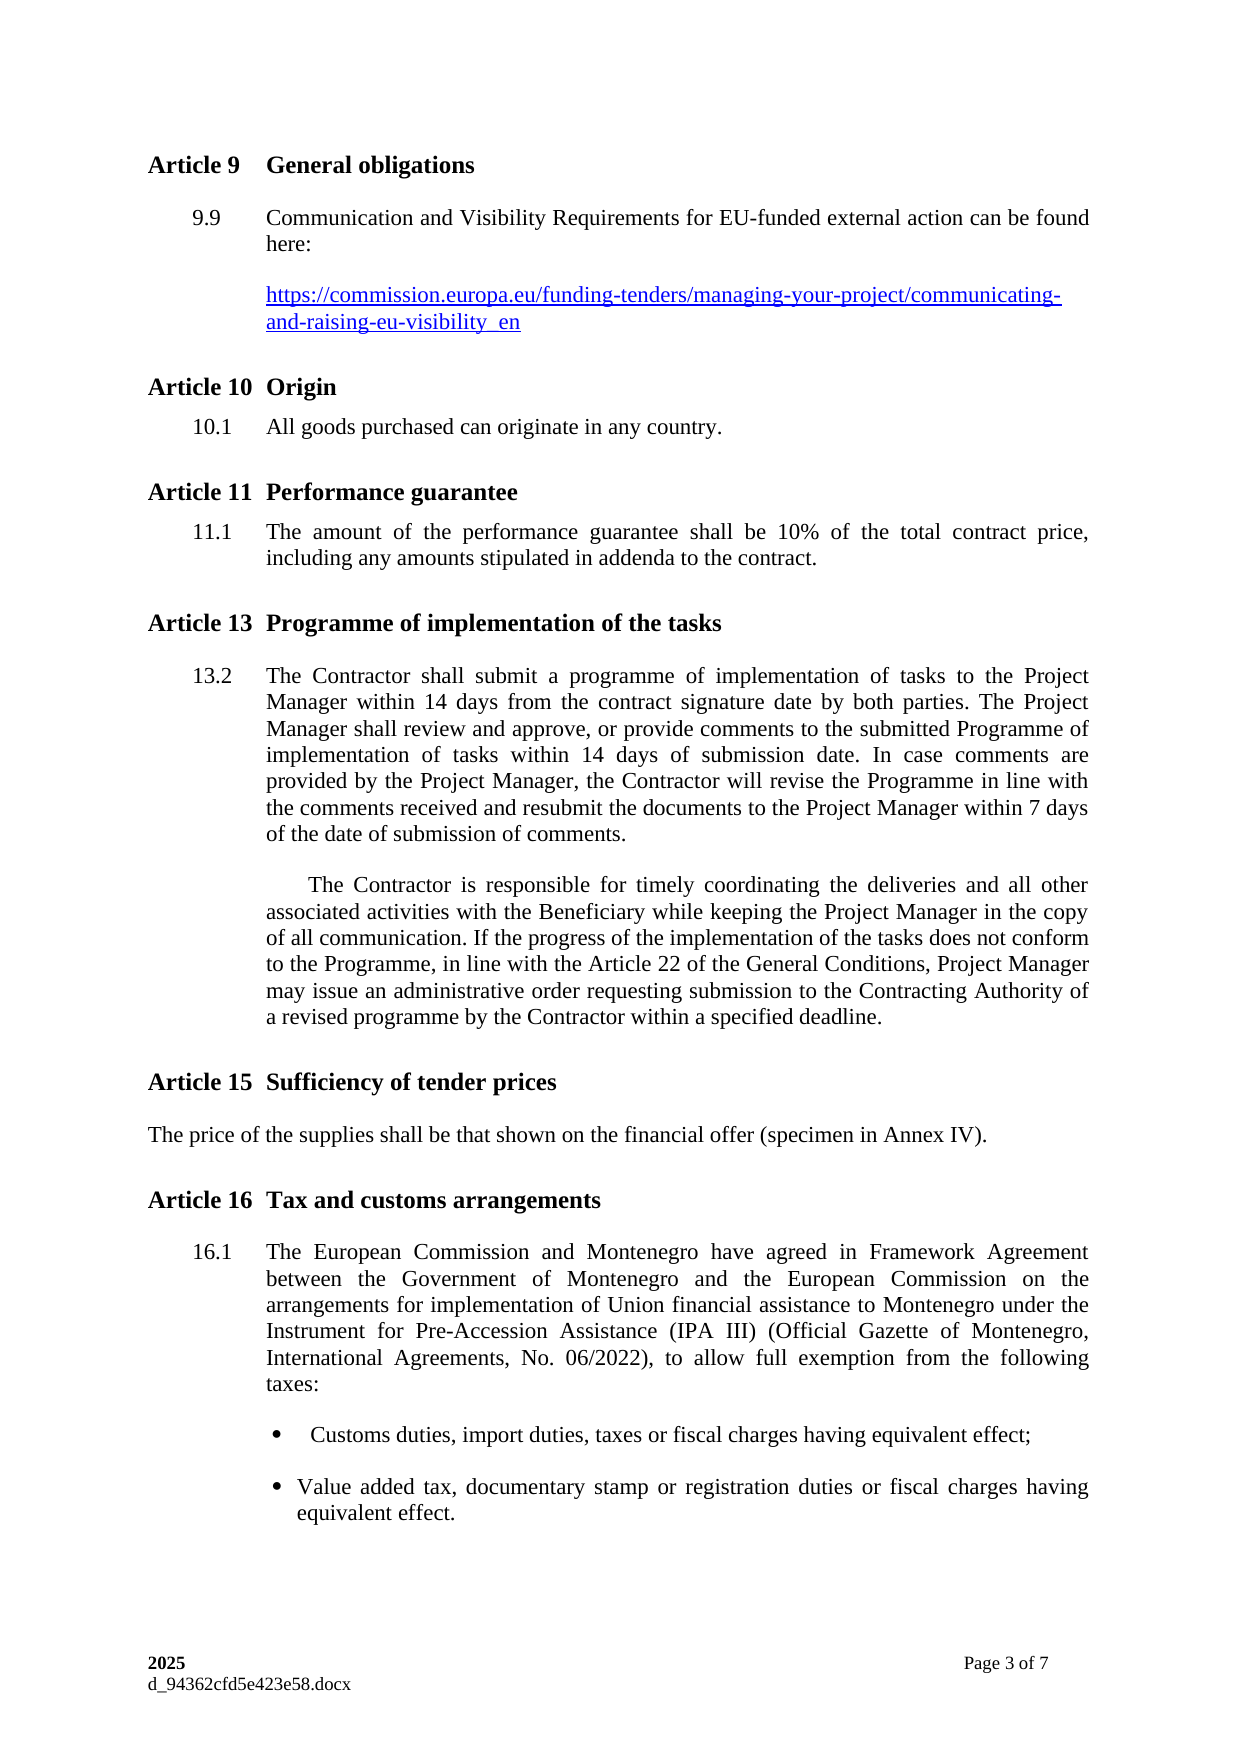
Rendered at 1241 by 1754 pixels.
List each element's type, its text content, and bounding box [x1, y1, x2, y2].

text Article 10 Origin [148, 372, 1090, 400]
text Article 15 Sufficiency of tender prices [148, 1067, 1090, 1096]
text 9.9 Communication and Visibility Requirements for EU-funded external action can be found here: [192, 204, 1090, 256]
subtitle 10.1 All goods purchased can originate in any country. [192, 413, 1090, 439]
text 11.1 The amount of the performance guarantee shall be 10% of the total contract price, including any amounts stipulated in addenda to the contract. [192, 518, 1090, 571]
text Article 11 Performance guarantee [148, 477, 1090, 506]
list Value added tax, documentary stamp or registration duties or fiscal charges having equivalent effect. [273, 1473, 1090, 1526]
text Article 13 Programme of implementation of the tasks [148, 608, 1090, 637]
text https://commission.europa.eu/funding-tenders/managing-your-project/communicating-and-raising-eu-visibility_en [192, 281, 1090, 334]
text Article 9 General obligations [148, 150, 1090, 179]
text 16.1 The European Commission and Montenegro have agreed in Framework Agreement between the Government of Montenegro and the European Commission on the arrangements for implementation of Union financial assistance to Montenegro under the Instrument for Pre-Accession Assistance (IPA III) (Official Gazette of Montenegro, International Agreements, No. 06/2022), to allow full exemption from the following taxes: [192, 1238, 1090, 1397]
text 13.2 The Contractor shall submit a programme of implementation of tasks to the Project Manager within 14 days from the contract signature date by both parties. The Project Manager shall review and approve, or provide comments to the submitted Programme of implementation of tasks within 14 days of submission date. In case comments are provided by the Project Manager, the Contractor will revise the Programme in line with the comments received and resubmit the documents to the Project Manager within 7 days of the date of submission of comments. [192, 662, 1090, 846]
text The Contractor is responsible for timely coordinating the deliveries and all other associated activities with the Beneficiary while keeping the Project Manager in the copy of all communication. If the progress of the implementation of the tasks does not conform to the Programme, in line with the Article 22 of the General Conditions, Project Manager may issue an administrative order requesting submission to the Contracting Authority of a revised programme by the Contractor within a specified deadline. [192, 871, 1090, 1029]
list Customs duties, import duties, taxes or fiscal charges having equivalent effect; [273, 1422, 1090, 1448]
text The price of the supplies shall be that shown on the financial offer (specimen in Annex IV). [148, 1121, 1090, 1147]
text Article 16 Tax and customs arrangements [148, 1185, 1090, 1213]
